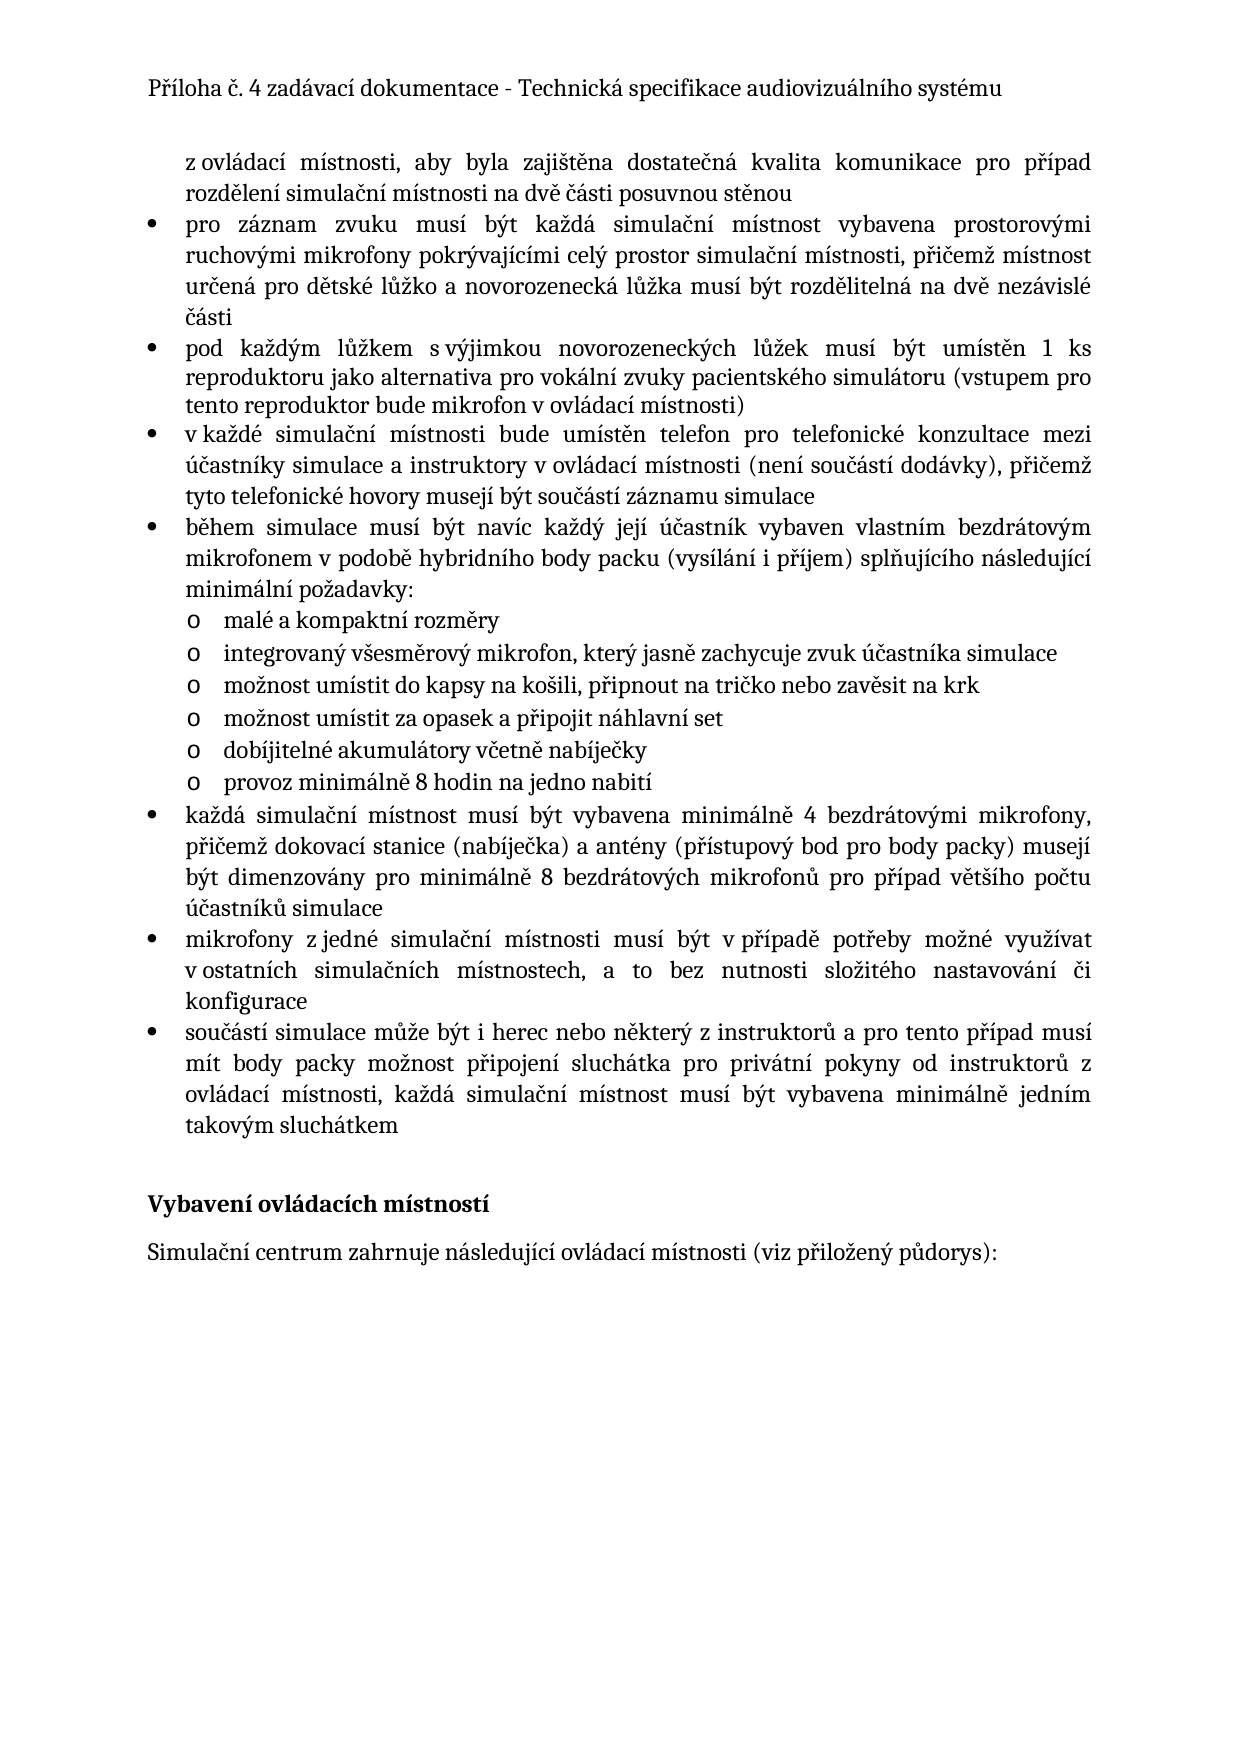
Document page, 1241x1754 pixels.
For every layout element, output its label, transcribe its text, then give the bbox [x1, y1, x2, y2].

list možnost umístit za opasek a připojit náhlavní set [186, 703, 1093, 733]
list dobíjitelné akumulátory včetně nabíječky [186, 736, 1093, 766]
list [148, 148, 1093, 207]
list součástí simulace může být i herec nebo některý z instruktorů a pro tento případ musí mít body packy možnost připojení sluchátka pro privátní pokyny od instruktorů z ovládací místnosti, každá simulační místnost musí být vybavena minimálně jedním takovým sluchátkem [148, 1018, 1093, 1140]
list během simulace musí být navíc každý její účastník vybaven vlastním bezdrátovým mikrofonem v podobě hybridního body packu (vysílání i příjem) splňujícího následující minimální požadavky: [148, 513, 1093, 604]
list provoz minimálně 8 hodin na jedno nabití [186, 768, 1093, 798]
list malé a kompaktní rozměry [186, 606, 1093, 636]
list pro záznam zvuku musí být každá simulační místnost vybavena prostorovými ruchovými mikrofony pokrývajícími celý prostor simulační místnosti, přičemž místnost určená pro dětské lůžko a novorozenecká lůžka musí být rozdělitelná na dvě nezávislé části [148, 210, 1093, 332]
list v každé simulační místnosti bude umístěn telefon pro telefonické konzultace mezi účastníky simulace a instruktory v ovládací místnosti (není součástí dodávky), přičemž tyto telefonické hovory musejí být součástí záznamu simulace [148, 420, 1093, 511]
list integrovaný všesměrový mikrofon, který jasně zachycuje zvuk účastníka simulace [186, 639, 1093, 669]
text Simulační centrum zahrnuje následující ovládací místnosti (viz přiložený půdorys): [148, 1238, 1093, 1266]
list mikrofony z jedné simulační místnosti musí být v případě potřeby možné využívat v ostatních simulačních místnostech, a to bez nutnosti složitého nastavování či konfigurace [148, 925, 1093, 1016]
text Vybavení ovládacích místností [148, 1190, 1093, 1219]
list pod každým lůžkem s výjimkou novorozeneckých lůžek musí být umístěn 1 ks reproduktoru jako alternativa pro vokální zvuky pacientského simulátoru (vstupem pro tento reproduktor bude mikrofon v ovládací místnosti) [148, 334, 1093, 420]
list možnost umístit do kapsy na košili, připnout na tričko nebo zavěsit na krk [186, 671, 1093, 701]
list každá simulační místnost musí být vybavena minimálně 4 bezdrátovými mikrofony, přičemž dokovací stanice (nabíječka) a antény (přístupový bod pro body packy) musejí být dimenzovány pro minimálně 8 bezdrátových mikrofonů pro případ většího počtu účastníků simulace [148, 801, 1093, 923]
